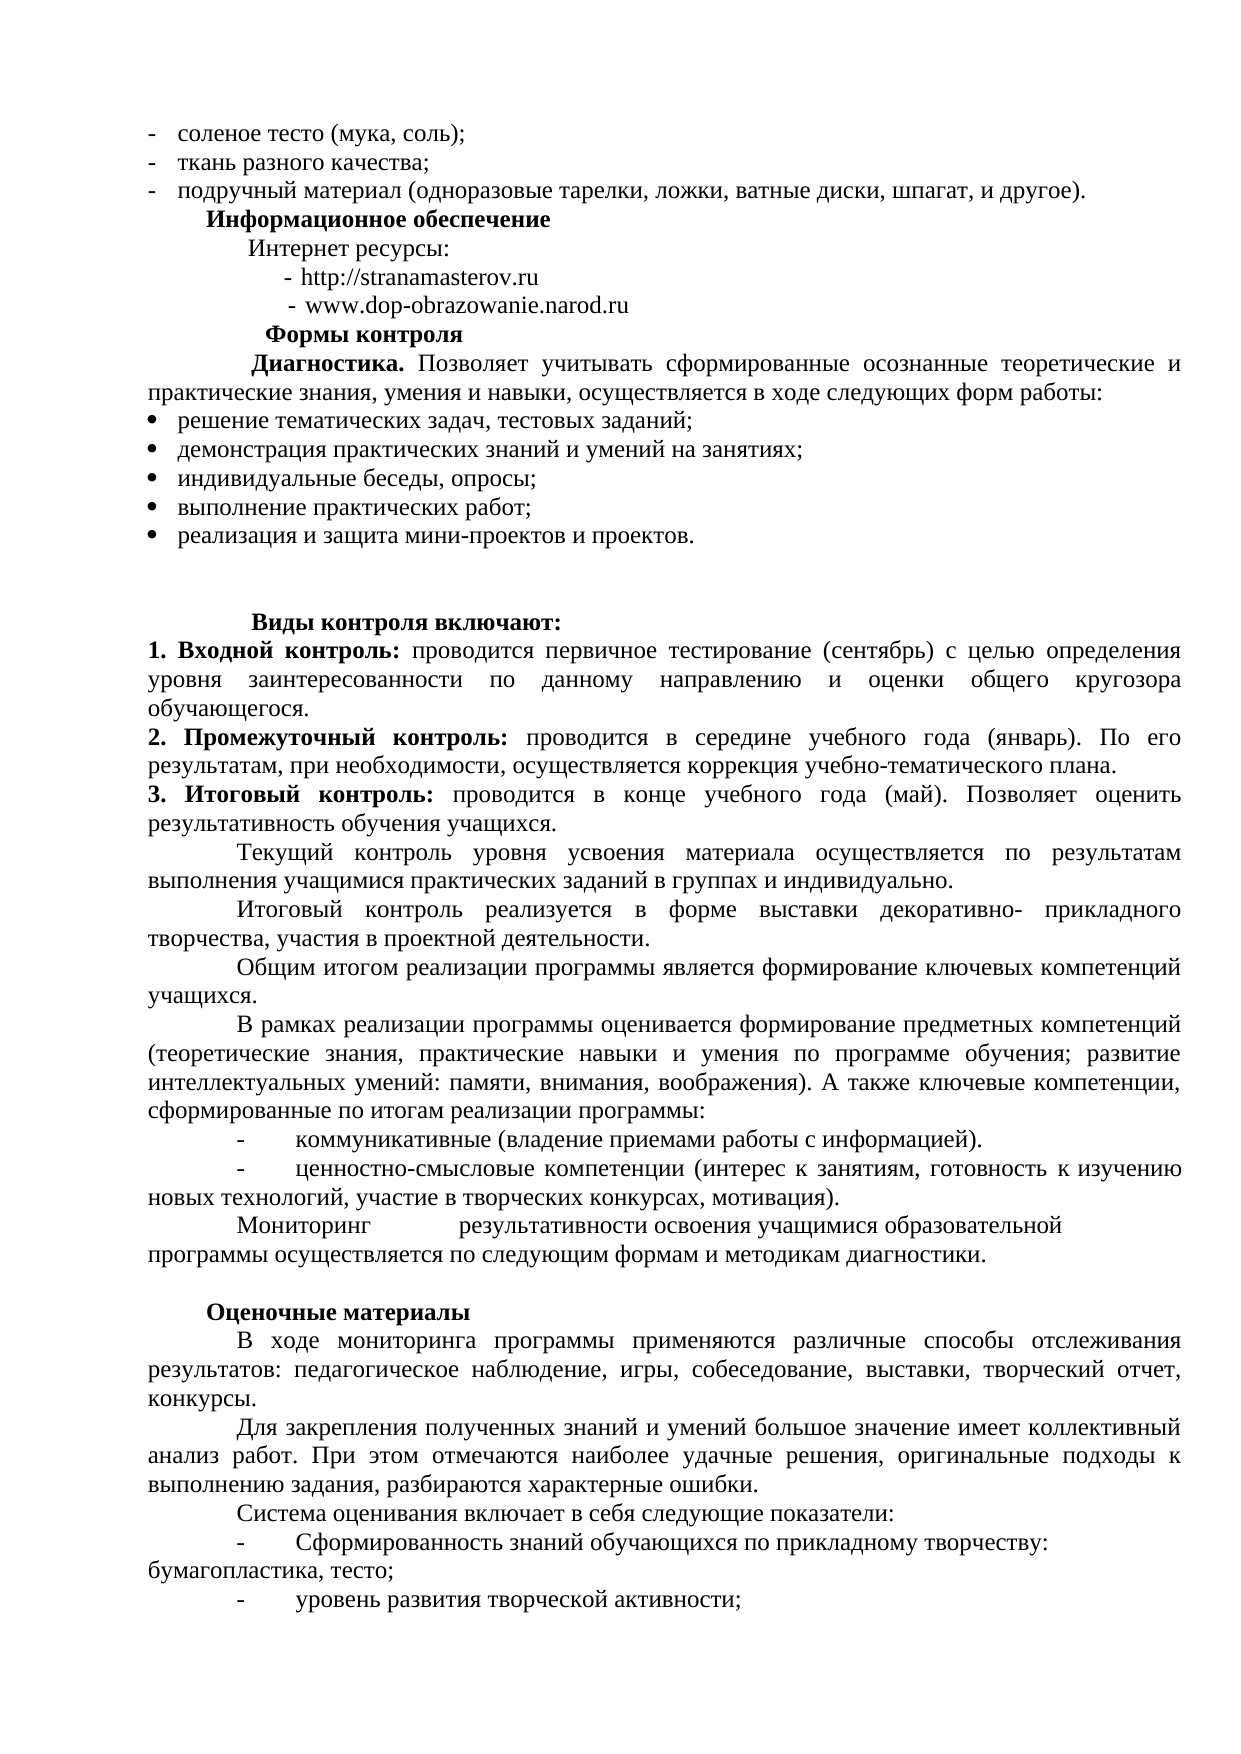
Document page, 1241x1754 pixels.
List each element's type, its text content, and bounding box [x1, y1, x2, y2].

text 1. Входной контроль: проводится первичное тестирование (сентябрь) с целью определения уровня заинтересованности по данному направлению и оценки общего кругозора обучающегося. [148, 636, 1182, 722]
list соленое тесто (мука, соль); [148, 118, 1182, 147]
text Интернет ресурсы: [248, 233, 1181, 262]
list http://stranamasterov.ru [283, 262, 1181, 291]
list решение тематических задач, тестовых заданий; [148, 406, 1182, 434]
list 3. Итоговый контроль: проводится в конце учебного года (май). Позволяет оценить результативность обучения учащихся. [148, 779, 1182, 837]
list уровень развития творческой активности; [148, 1584, 1182, 1613]
text Система оценивания включает в себя следующие показатели: [148, 1498, 1182, 1527]
text Текущий контроль уровня усвоения материала осуществляется по результатам выполнения учащимися практических заданий в группах и индивидуально. [148, 837, 1182, 894]
list Диагностика. Позволяет учитывать сформированные осознанные теоретические и практические знания, умения и навыки, осуществляется в ходе следующих форм работы: [148, 348, 1182, 406]
text Для закрепления полученных знаний и умений большое значение имеет коллективный анализ работ. При этом отмечаются наиболее удачные решения, оригинальные подходы к выполнению задания, разбираются характерные ошибки. [148, 1412, 1182, 1498]
text Виды контроля включают: [148, 607, 1182, 636]
list подручный материал (одноразовые тарелки, ложки, ватные диски, шпагат, и другое). [148, 176, 1182, 204]
text Информационное обеспечение [206, 204, 1181, 233]
list Сформированность знаний обучающихся по прикладному творчеству: бумагопластика, тесто; [148, 1527, 1182, 1584]
list ценностно-смысловые компетенции (интерес к занятиям, готовность к изучению новых технологий, участие в творческих конкурсах, мотивация). [148, 1153, 1182, 1211]
list Оценочные материалы [206, 1297, 1182, 1326]
text Общим итогом реализации программы является формирование ключевых компетенций учащихся. [148, 952, 1182, 1009]
list индивидуальные беседы, опросы; [148, 463, 1182, 492]
list ткань разного качества; [148, 147, 1182, 176]
text Мониторинг результативности освоения учащимися образовательной программы осуществляется по следующим формам и методикам диагностики. [148, 1211, 1182, 1268]
text Итоговый контроль реализуется в форме выставки декоративно- прикладного творчества, участия в проектной деятельности. [148, 894, 1182, 952]
list 2. Промежуточный контроль: проводится в середине учебного года (январь). По его результатам, при необходимости, осуществляется коррекция учебно-тематического плана. [148, 722, 1182, 779]
list выполнение практических работ; [148, 492, 1182, 521]
list Формы контроля [206, 319, 1181, 348]
text В ходе мониторинга программы применяются различные способы отслеживания результатов: педагогическое наблюдение, игры, собеседование, выставки, творческий отчет, конкурсы. [148, 1326, 1182, 1412]
text В рамках реализации программы оценивается формирование предметных компетенций (теоретические знания, практические навыки и умения по программе обучения; развитие интеллектуальных умений: памяти, внимания, воображения). А также ключевые компетенции, сформированные по итогам реализации программы: [148, 1009, 1182, 1124]
list www.dop-obrazowanie.narod.ru [288, 291, 1181, 319]
list реализация и защита мини-проектов и проектов. [148, 521, 1182, 549]
list демонстрация практических знаний и умений на занятиях; [148, 434, 1182, 463]
list коммуникативные (владение приемами работы с информацией). [148, 1124, 1182, 1153]
